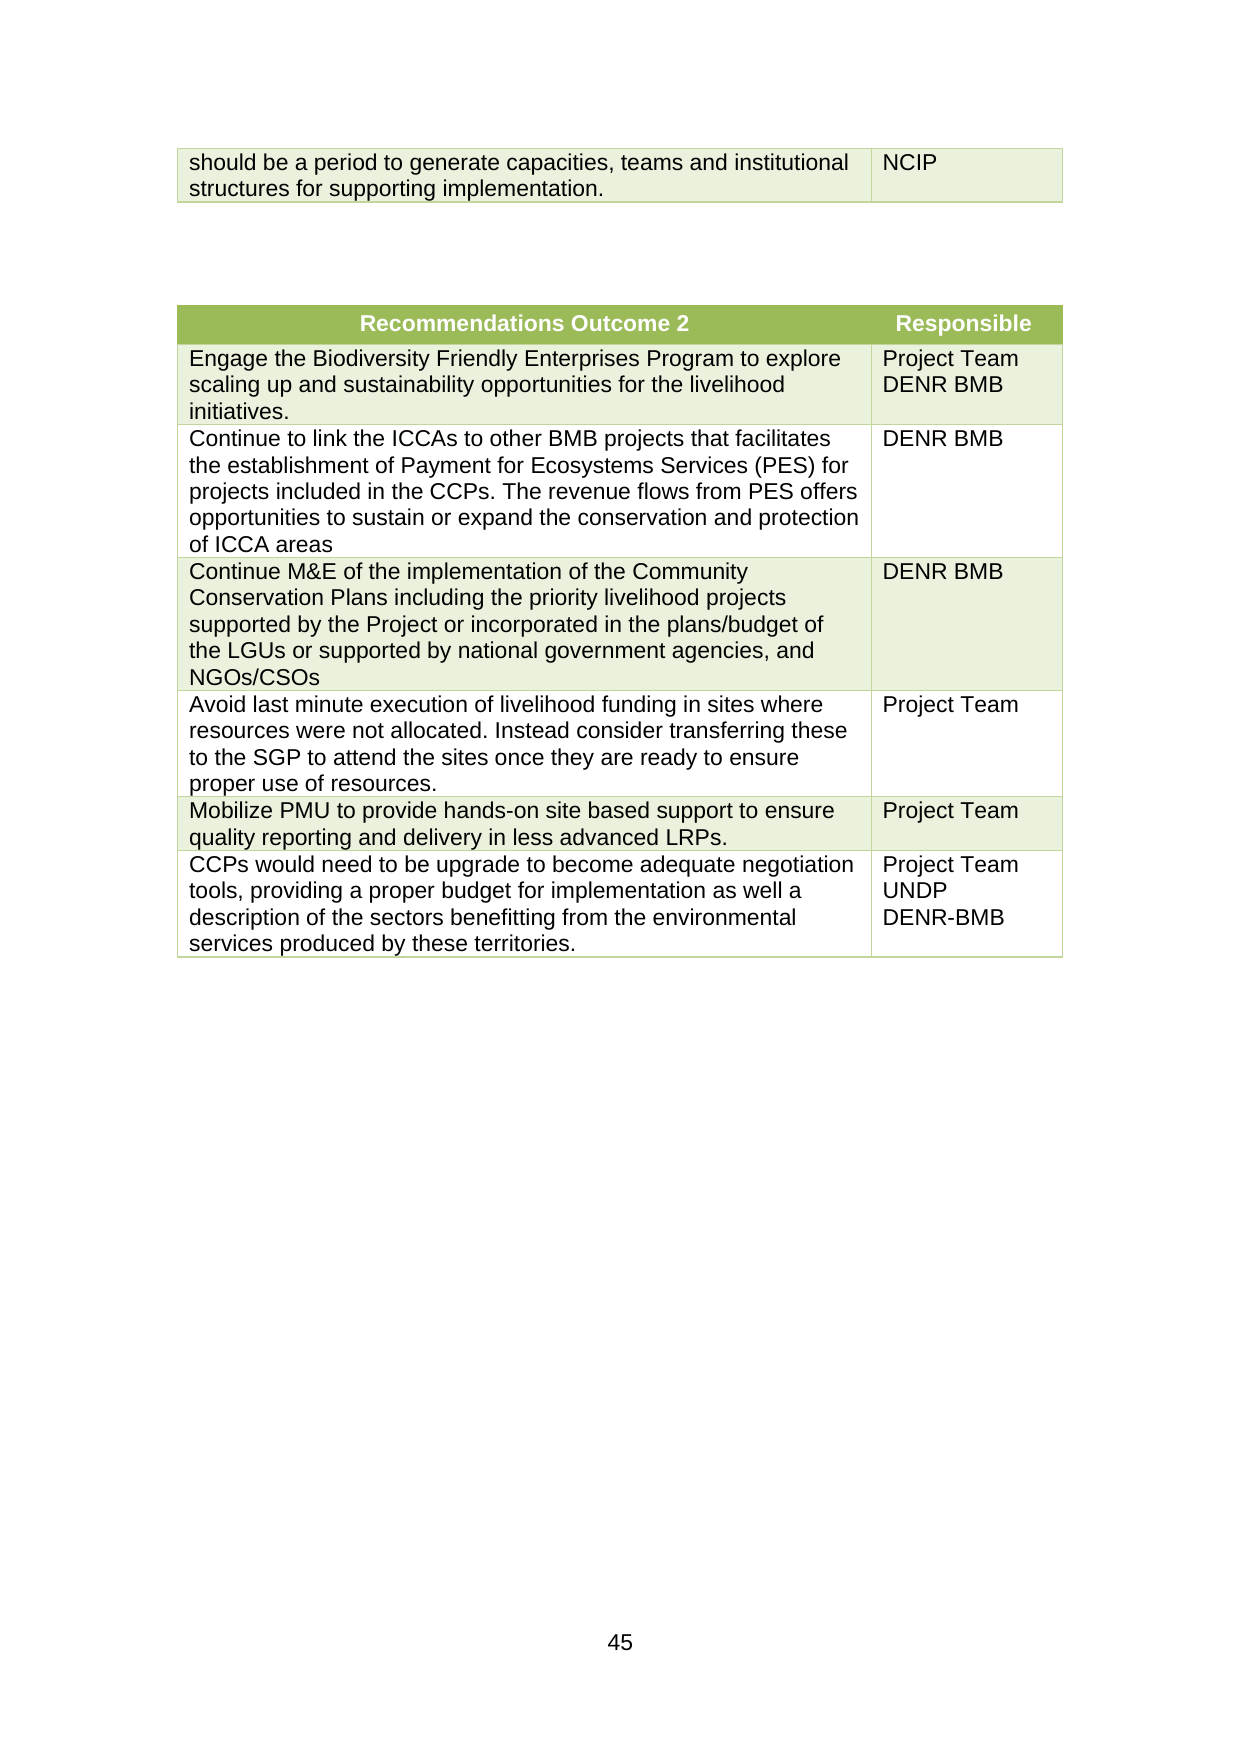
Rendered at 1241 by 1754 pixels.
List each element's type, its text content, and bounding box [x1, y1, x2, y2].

table_cell Project Team UNDP DENR-BMB [872, 851, 1062, 956]
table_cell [872, 149, 1062, 201]
table_cell Avoid last minute execution of livelihood funding in sites where resources were not allocated. Instead consider transferring these to the SGP to attend the sites once they are ready to ensure proper use of resources. [178, 691, 871, 796]
table_cell Project Team [872, 691, 1062, 796]
table_header Recommendations Outcome 2 [178, 306, 871, 344]
table_cell Continue M&E of the implementation of the Community Conservation Plans including the priority livelihood projects supported by the Project or incorporated in the plans/budget of the LGUs or supported by national government agencies, and NGOs/CSOs [178, 558, 871, 690]
table_cell Continue to link the ICCAs to other BMB projects that facilitates the establishment of Payment for Ecosystems Services (PES) for projects included in the CCPs. The revenue flows from PES offers opportunities to sustain or expand the conservation and protection of ICCA areas [178, 425, 871, 557]
table_cell CCPs would need to be upgrade to become adequate negotiation tools, providing a proper budget for implementation as well a description of the sectors benefitting from the environmental services produced by these territories. [178, 851, 871, 956]
table_cell DENR BMB [872, 425, 1062, 557]
table_cell Engage the Biodiversity Friendly Enterprises Program to explore scaling up and sustainability opportunities for the livelihood initiatives. [178, 345, 871, 424]
table_cell Project Team [872, 797, 1062, 850]
table_cell DENR BMB [872, 558, 1062, 690]
table_header Responsible [872, 306, 1062, 344]
table_cell Mobilize PMU to provide hands-on site based support to ensure quality reporting and delivery in less advanced LRPs. [178, 797, 871, 850]
table_cell Project Team DENR BMB [872, 345, 1062, 424]
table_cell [178, 149, 871, 201]
